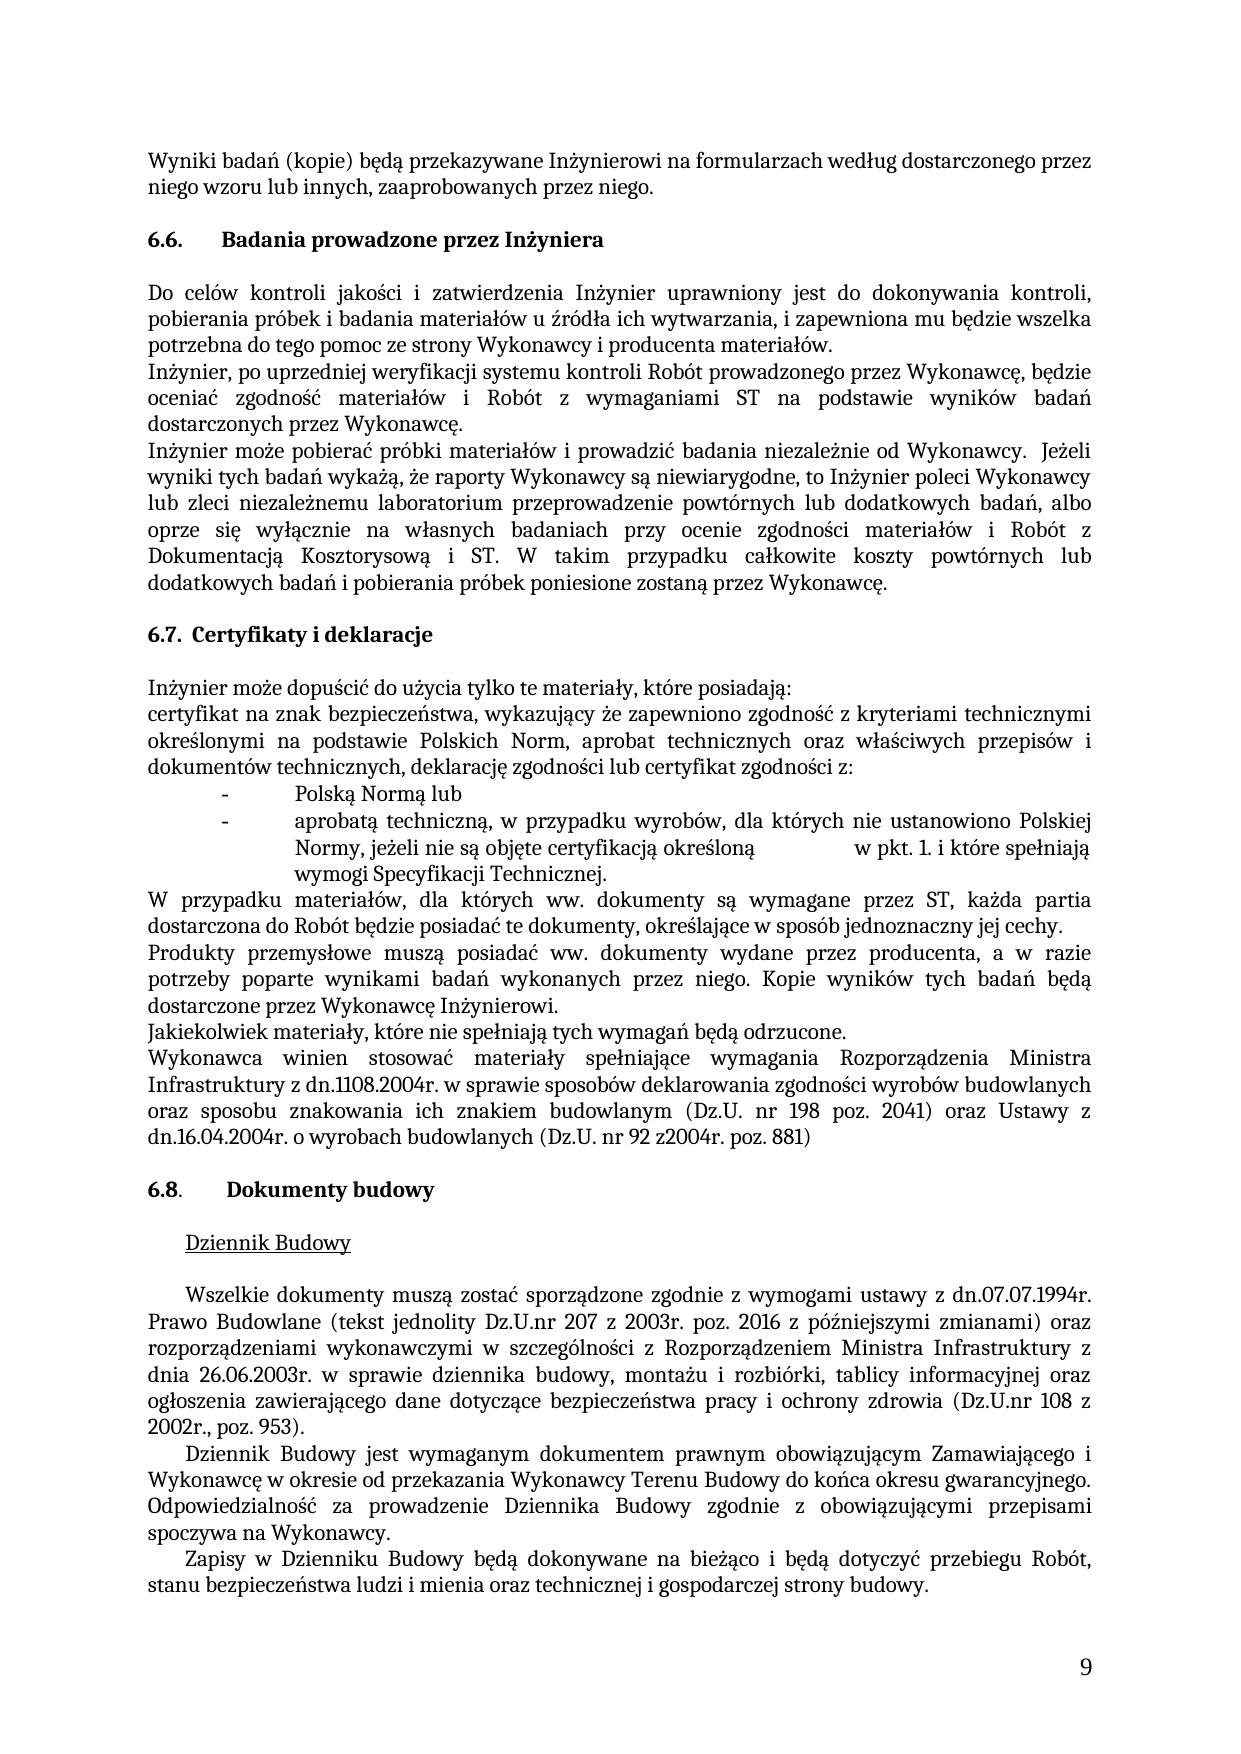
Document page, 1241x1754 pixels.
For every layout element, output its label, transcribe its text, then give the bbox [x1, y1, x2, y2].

list Polską Normą lub [221, 780, 1093, 807]
text Inżynier może dopuścić do użycia tylko te materiały, które posiadają: [148, 675, 1093, 701]
text Wyniki badań (kopie) będą przekazywane Inżynierowi na formularzach według dostarczonego przez niego wzoru lub innych, zaaprobowanych przez niego. [148, 148, 1093, 200]
list aprobatą techniczną, w przypadku wyrobów, dla których nie ustanowiono Polskiej Normy, jeżeli nie są objęte certyfikacją określoną w pkt. 1. i które spełniają wymogi Specyfikacji Technicznej. [221, 807, 1093, 887]
text Inżynier, po uprzedniej weryfikacji systemu kontroli Robót prowadzonego przez Wykonawcę, będzie oceniać zgodność materiałów i Robót z wymaganiami ST na podstawie wyników badań dostarczonych przez Wykonawcę. [148, 358, 1093, 437]
subtitle Dziennik Budowy [185, 1229, 1093, 1256]
text Inżynier może pobierać próbki materiałów i prowadzić badania niezależnie od Wykonawcy. Jeżeli wyniki tych badań wykażą, że raporty Wykonawcy są niewiarygodne, to Inżynier poleci Wykonawcy lub zleci niezależnemu laboratorium przeprowadzenie powtórnych lub dodatkowych badań, albo oprze się wyłącznie na własnych badaniach przy ocenie zgodności materiałów i Robót z Dokumentacją Kosztorysową i ST. W takim przypadku całkowite koszty powtórnych lub dodatkowych badań i pobierania próbek poniesione zostaną przez Wykonawcę. [148, 437, 1093, 596]
text certyfikat na znak bezpieczeństwa, wykazujący że zapewniono zgodność z kryteriami technicznymi określonymi na podstawie Polskich Norm, aprobat technicznych oraz właściwych przepisów i dokumentów technicznych, deklarację zgodności lub certyfikat zgodności z: [148, 701, 1093, 780]
text Produkty przemysłowe muszą posiadać ww. dokumenty wydane przez producenta, a w razie potrzeby poparte wynikami badań wykonanych przez niego. Kopie wyników tych badań będą dostarczone przez Wykonawcę Inżynierowi. [148, 940, 1093, 1019]
text 6.8. Dokumenty budowy [148, 1177, 1093, 1203]
text Dziennik Budowy jest wymaganym dokumentem prawnym obowiązującym Zamawiającego i Wykonawcę w okresie od przekazania Wykonawcy Terenu Budowy do końca okresu gwarancyjnego. Odpowiedzialność za prowadzenie Dziennika Budowy zgodnie z obowiązującymi przepisami spoczywa na Wykonawcy. [148, 1440, 1093, 1546]
text 6.6. Badania prowadzone przez Inżyniera [148, 227, 1093, 253]
text Zapisy w Dzienniku Budowy będą dokonywane na bieżąco i będą dotyczyć przebiegu Robót, stanu bezpieczeństwa ludzi i mienia oraz technicznej i gospodarczej strony budowy. [148, 1546, 1093, 1598]
text Wykonawca winien stosować materiały spełniające wymagania Rozporządzenia Ministra Infrastruktury z dn.1108.2004r. w sprawie sposobów deklarowania zgodności wyrobów budowlanych oraz sposobu znakowania ich znakiem budowlanym (Dz.U. nr 198 poz. 2041) oraz Ustawy z dn.16.04.2004r. o wyrobach budowlanych (Dz.U. nr 92 z2004r. poz. 881) [148, 1045, 1093, 1151]
text Do celów kontroli jakości i zatwierdzenia Inżynier uprawniony jest do dokonywania kontroli, pobierania próbek i badania materiałów u źródła ich wytwarzania, i zapewniona mu będzie wszelka potrzebna do tego pomoc ze strony Wykonawcy i producenta materiałów. [148, 279, 1093, 358]
text W przypadku materiałów, dla których ww. dokumenty są wymagane przez ST, każda partia dostarczona do Robót będzie posiadać te dokumenty, określające w sposób jednoznaczny jej cechy. [148, 887, 1093, 940]
text Jakiekolwiek materiały, które nie spełniają tych wymagań będą odrzucone. [148, 1019, 1093, 1045]
text 6.7. Certyfikaty i deklaracje [148, 622, 1093, 648]
text Wszelkie dokumenty muszą zostać sporządzone zgodnie z wymogami ustawy z dn.07.07.1994r. Prawo Budowlane (tekst jednolity Dz.U.nr 207 z 2003r. poz. 2016 z późniejszymi zmianami) oraz rozporządzeniami wykonawczymi w szczególności z Rozporządzeniem Ministra Infrastruktury z dnia 26.06.2003r. w sprawie dziennika budowy, montażu i rozbiórki, tablicy informacyjnej oraz ogłoszenia zawierającego dane dotyczące bezpieczeństwa pracy i ochrony zdrowia (Dz.U.nr 108 z 2002r., poz. 953). [148, 1282, 1093, 1440]
